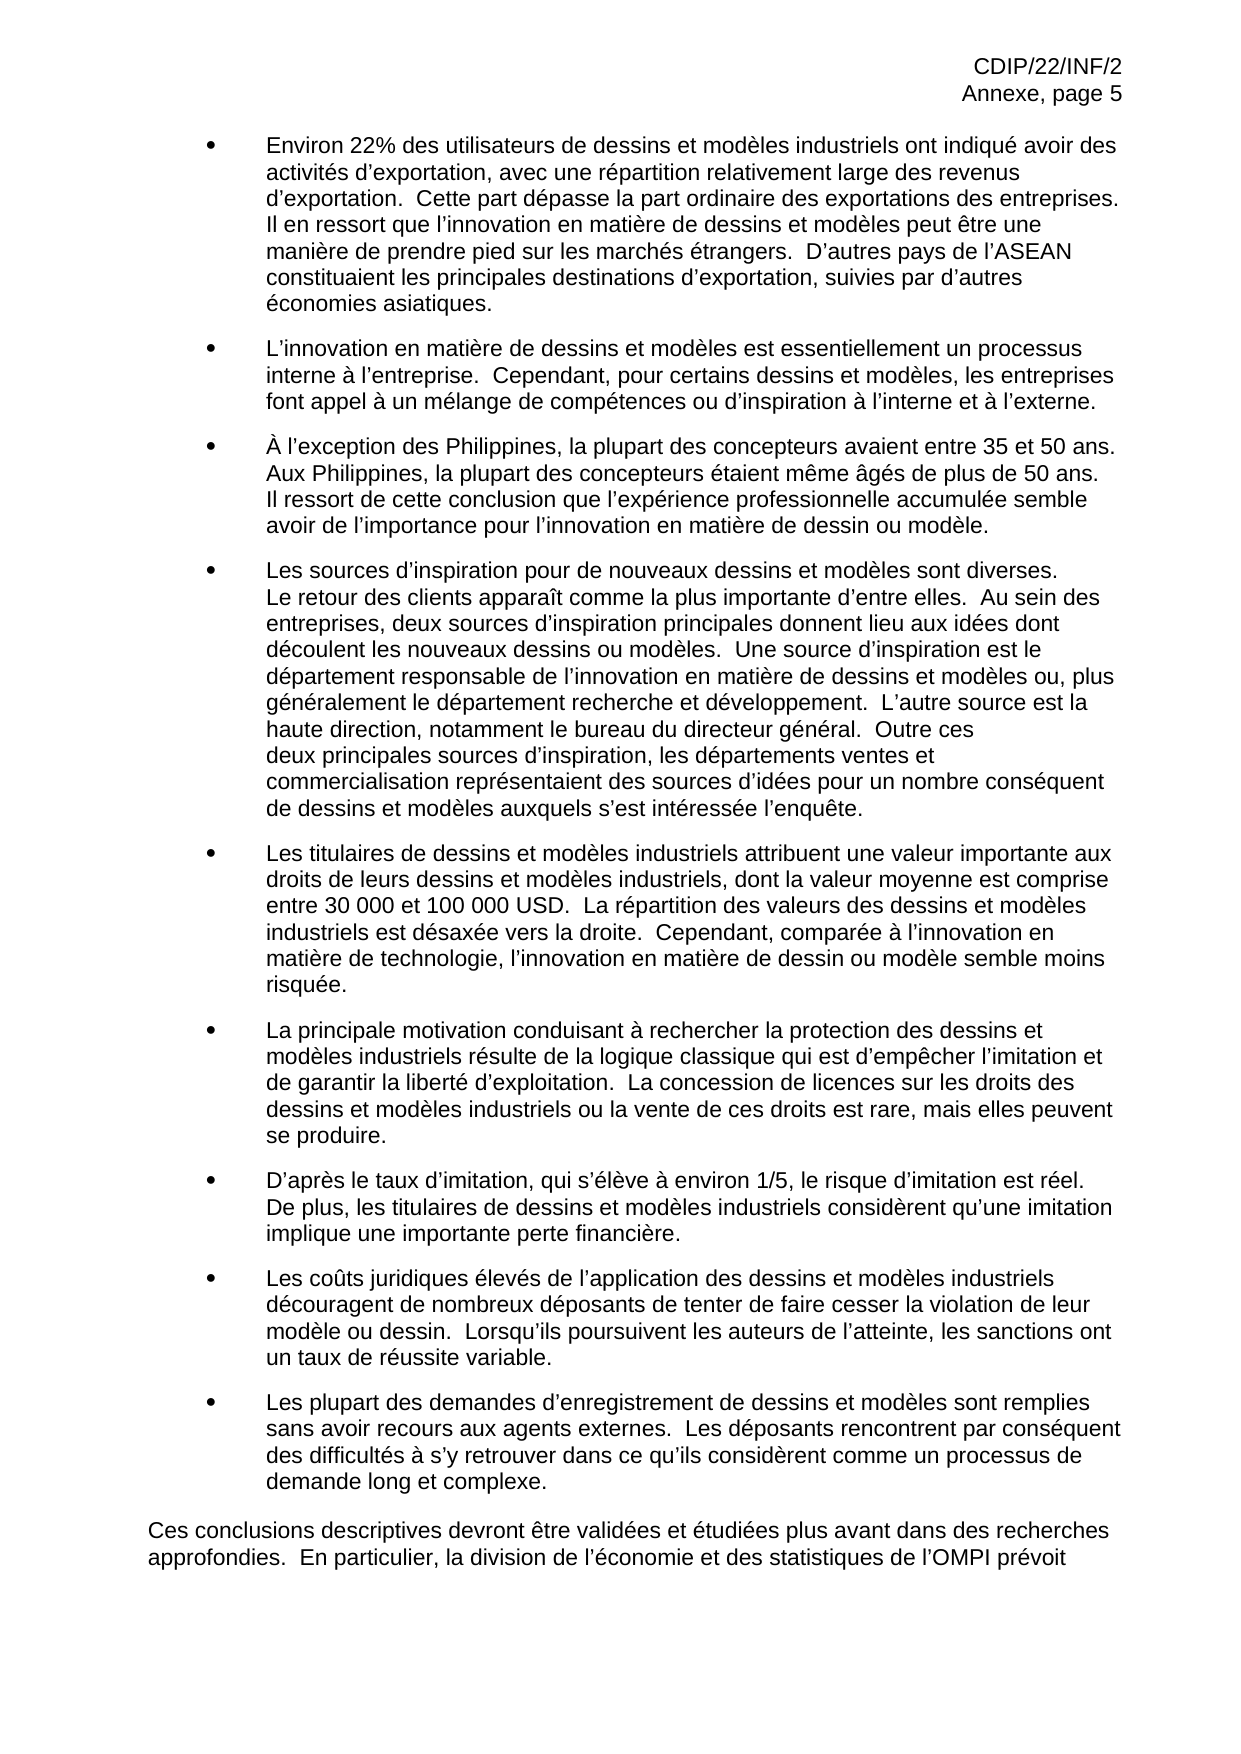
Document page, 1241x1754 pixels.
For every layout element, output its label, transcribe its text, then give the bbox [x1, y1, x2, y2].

list Les plupart des demandes d’enregistrement de dessins et modèles sont remplies sans avoir recours aux agents externes. Les déposants rencontrent par conséquent des difficultés à s’y retrouver dans ce qu’ils considèrent comme un processus de demande long et complexe. [207, 1389, 1122, 1494]
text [148, 1517, 1122, 1570]
list À l’exception des Philippines, la plupart des concepteurs avaient entre 35 et 50 ans. Aux Philippines, la plupart des concepteurs étaient même âgés de plus de 50 ans. Il ressort de cette conclusion que l’expérience professionnelle accumulée semble avoir de l’importance pour l’innovation en matière de dessin ou modèle. [207, 433, 1122, 539]
list Les titulaires de dessins et modèles industriels attribuent une valeur importante aux droits de leurs dessins et modèles industriels, dont la valeur moyenne est comprise entre 30 000 et 100 000 USD. La répartition des valeurs des dessins et modèles industriels est désaxée vers la droite. Cependant, comparée à l’innovation en matière de technologie, l’innovation en matière de dessin ou modèle semble moins risquée. [207, 840, 1122, 998]
list L’innovation en matière de dessins et modèles est essentiellement un processus interne à l’entreprise. Cependant, pour certains dessins et modèles, les entreprises font appel à un mélange de compétences ou d’inspiration à l’interne et à l’externe. [207, 335, 1122, 414]
list D’après le taux d’imitation, qui s’élève à environ 1/5, le risque d’imitation est réel. De plus, les titulaires de dessins et modèles industriels considèrent qu’une imitation implique une importante perte financière. [207, 1167, 1122, 1246]
list Les coûts juridiques élevés de l’application des dessins et modèles industriels découragent de nombreux déposants de tenter de faire cesser la violation de leur modèle ou dessin. Lorsqu’ils poursuivent les auteurs de l’atteinte, les sanctions ont un taux de réussite variable. [207, 1265, 1122, 1370]
list Les sources d’inspiration pour de nouveaux dessins et modèles sont diverses. Le retour des clients apparaît comme la plus importante d’entre elles. Au sein des entreprises, deux sources d’inspiration principales donnent lieu aux idées dont découlent les nouveaux dessins ou modèles. Une source d’inspiration est le département responsable de l’innovation en matière de dessins et modèles ou, plus généralement le département recherche et développement. L’autre source est la haute direction, notamment le bureau du directeur général. Outre ces deux principales sources d’inspiration, les départements ventes et commercialisation représentaient des sources d’idées pour un nombre conséquent de dessins et modèles auxquels s’est intéressée l’enquête. [207, 557, 1122, 821]
list Environ 22% des utilisateurs de dessins et modèles industriels ont indiqué avoir des activités d’exportation, avec une répartition relativement large des revenus d’exportation. Cette part dépasse la part ordinaire des exportations des entreprises. Il en ressort que l’innovation en matière de dessins et modèles peut être une manière de prendre pied sur les marchés étrangers. D’autres pays de l’ASEAN constituaient les principales destinations d’exportation, suivies par d’autres économies asiatiques. [207, 132, 1122, 317]
list La principale motivation conduisant à rechercher la protection des dessins et modèles industriels résulte de la logique classique qui est d’empêcher l’imitation et de garantir la liberté d’exploitation. La concession de licences sur les droits des dessins et modèles industriels ou la vente de ces droits est rare, mais elles peuvent se produire. [207, 1017, 1122, 1148]
